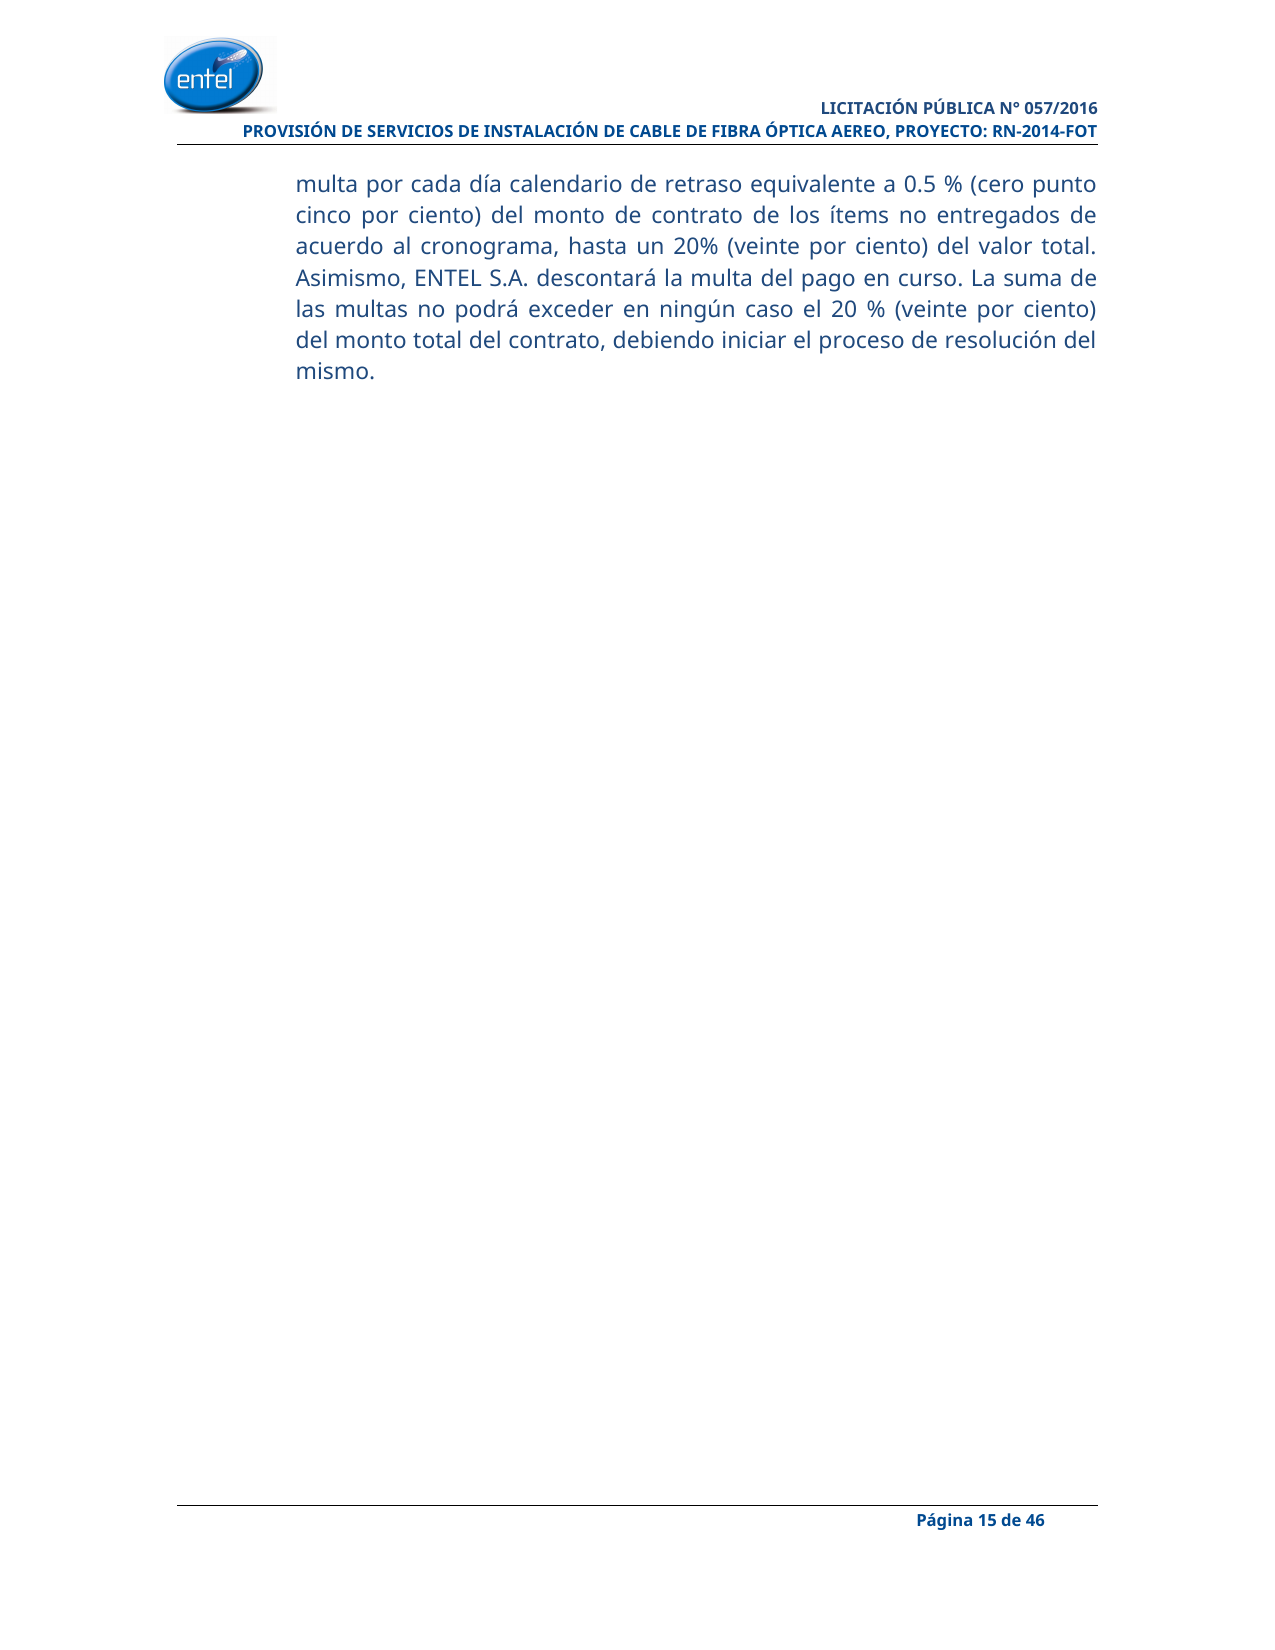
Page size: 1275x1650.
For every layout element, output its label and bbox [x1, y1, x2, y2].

picture [163, 36, 278, 114]
text [295, 168, 1098, 386]
